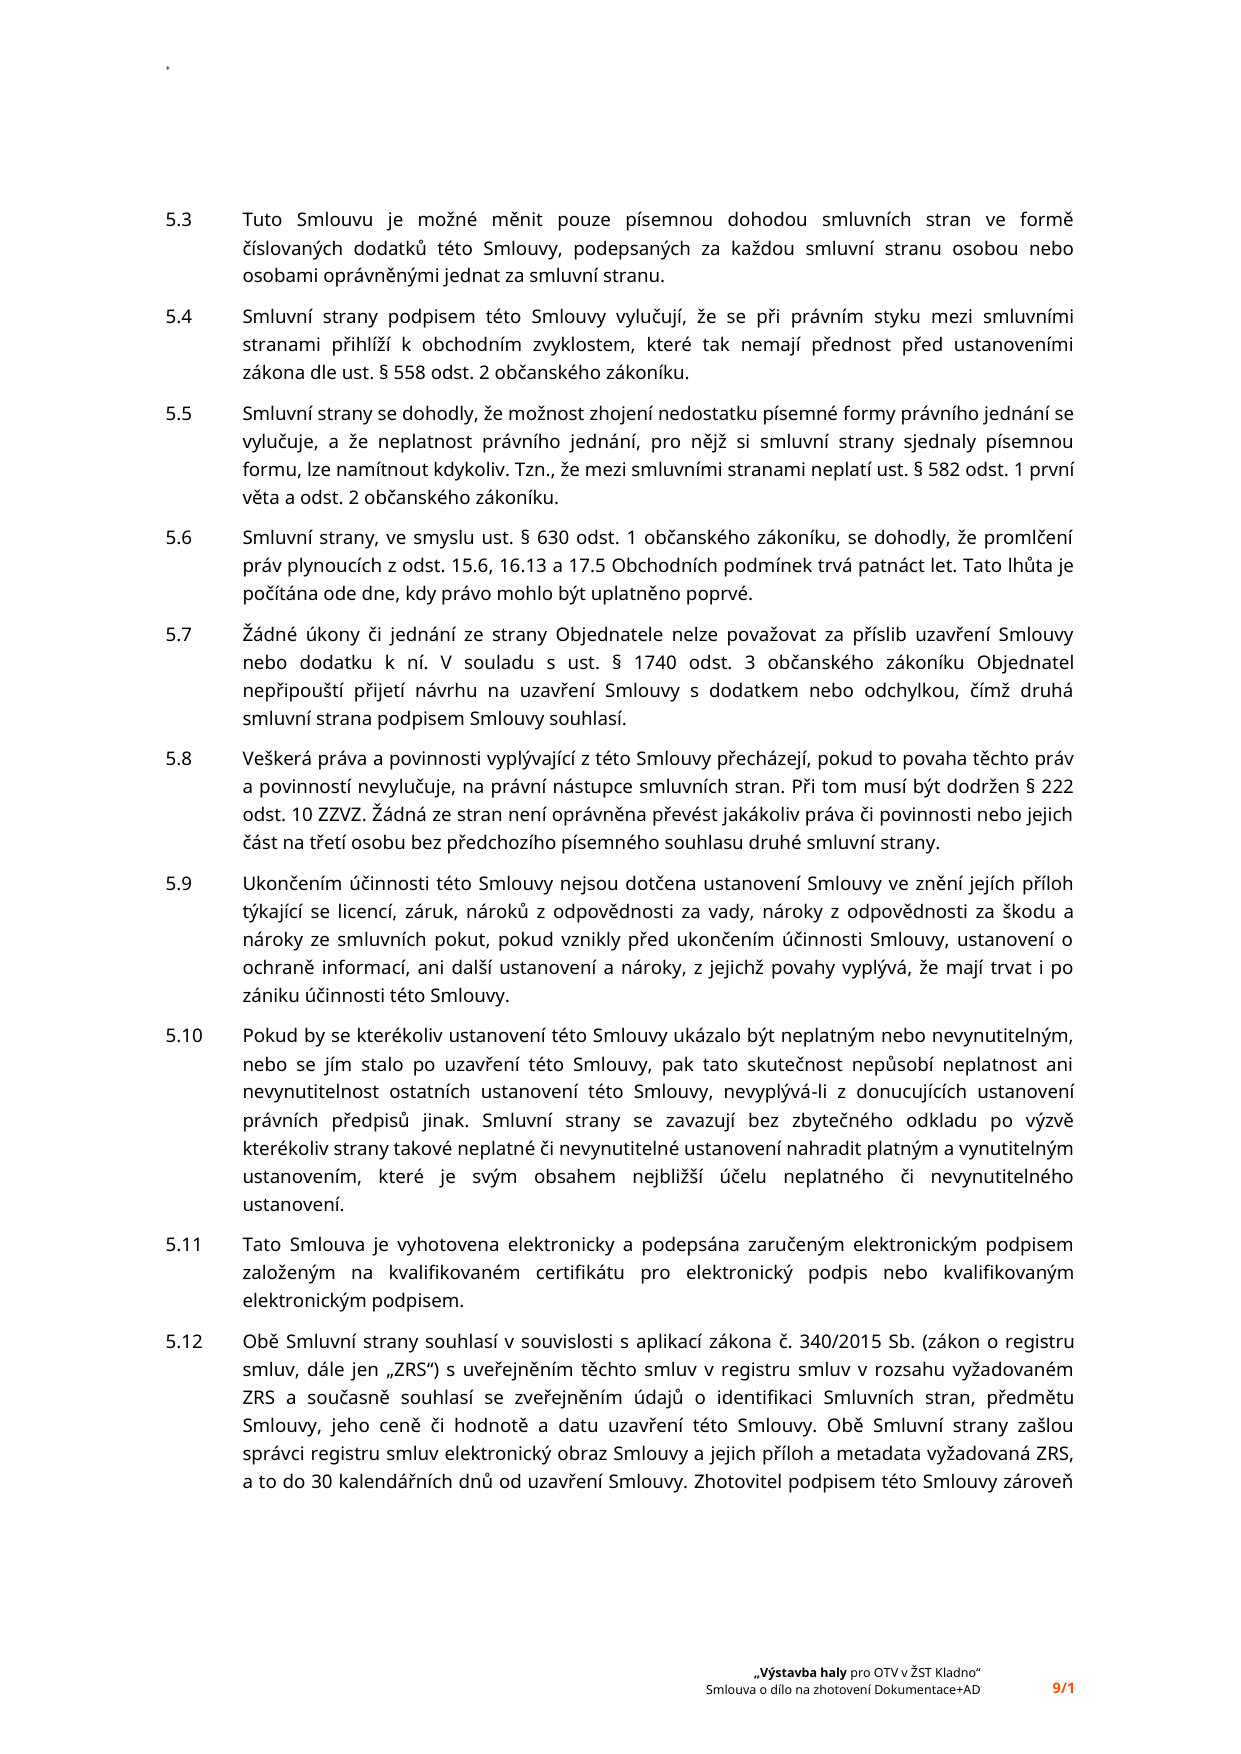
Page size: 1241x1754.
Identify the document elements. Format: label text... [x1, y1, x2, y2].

text Veškerá práva a povinnosti vyplývající z této Smlouvy přecházejí, pokud to povaha těchto práv a povinností nevylučuje, na právní nástupce smluvních stran. Při tom musí být dodržen § 222 odst. 10 ZZVZ. Žádná ze stran není oprávněna převést jakákoliv práva či povinnosti nebo jejich část na třetí osobu bez předchozího písemného souhlasu druhé smluvní strany. [165, 746, 1075, 855]
text Smluvní strany podpisem této Smlouvy vylučují, že se při právním styku mezi smluvními stranami přihlíží k obchodním zvyklostem, které tak nemají přednost před ustanoveními zákona dle ust. § 558 odst. 2 občanského zákoníku. [165, 303, 1075, 385]
text Ukončením účinnosti této Smlouvy nejsou dotčena ustanovení Smlouvy ve znění jejích příloh týkající se licencí, záruk, nároků z odpovědnosti za vady, nároky z odpovědnosti za škodu a nároky ze smluvních pokut, pokud vznikly před ukončením účinnosti Smlouvy, ustanovení o ochraně informací, ani další ustanovení a nároky, z jejichž povahy vyplývá, že mají trvat i po zániku účinnosti této Smlouvy. [165, 870, 1075, 1008]
text Smluvní strany, ve smyslu ust. § 630 odst. 1 občanského zákoníku, se dohodly, že promlčení práv plynoucích z odst. 15.6, 16.13 a 17.5 Obchodních podmínek trvá patnáct let. Tato lhůta je počítána ode dne, kdy právo mohlo být uplatněno poprvé. [165, 524, 1075, 606]
text Tuto Smlouvu je možné měnit pouze písemnou dohodou smluvních stran ve formě číslovaných dodatků této Smlouvy, podepsaných za každou smluvní stranu osobou nebo osobami oprávněnými jednat za smluvní stranu. [165, 207, 1075, 288]
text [165, 1328, 1075, 1494]
text Smluvní strany se dohodly, že možnost zhojení nedostatku písemné formy právního jednání se vylučuje, a že neplatnost právního jednání, pro nějž si smluvní strany sjednaly písemnou formu, lze namítnout kdykoliv. Tzn., že mezi smluvními stranami neplatí ust. § 582 odst. 1 první věta a odst. 2 občanského zákoníku. [165, 400, 1075, 509]
list Tato Smlouva je vyhotovena elektronicky a podepsána zaručeným elektronickým podpisem založeným na kvalifikovaném certifikátu pro elektronický podpis nebo kvalifikovaným elektronickým podpisem. [165, 1231, 1075, 1313]
text Žádné úkony či jednání ze strany Objednatele nelze považovat za příslib uzavření Smlouvy nebo dodatku k ní. V souladu s ust. § 1740 odst. 3 občanského zákoníku Objednatel nepřipouští přijetí návrhu na uzavření Smlouvy s dodatkem nebo odchylkou, čímž druhá smluvní strana podpisem Smlouvy souhlasí. [165, 621, 1075, 731]
text Pokud by se kterékoliv ustanovení této Smlouvy ukázalo být neplatným nebo nevynutitelným, nebo se jím stalo po uzavření této Smlouvy, pak tato skutečnost nepůsobí neplatnost ani nevynutitelnost ostatních ustanovení této Smlouvy, nevyplývá-li z donucujících ustanovení právních předpisů jinak. Smluvní strany se zavazují bez zbytečného odkladu po výzvě kterékoliv strany takové neplatné či nevynutitelné ustanovení nahradit platným a vynutitelným ustanovením, které je svým obsahem nejbližší účelu neplatného či nevynutitelného ustanovení. [165, 1023, 1075, 1216]
